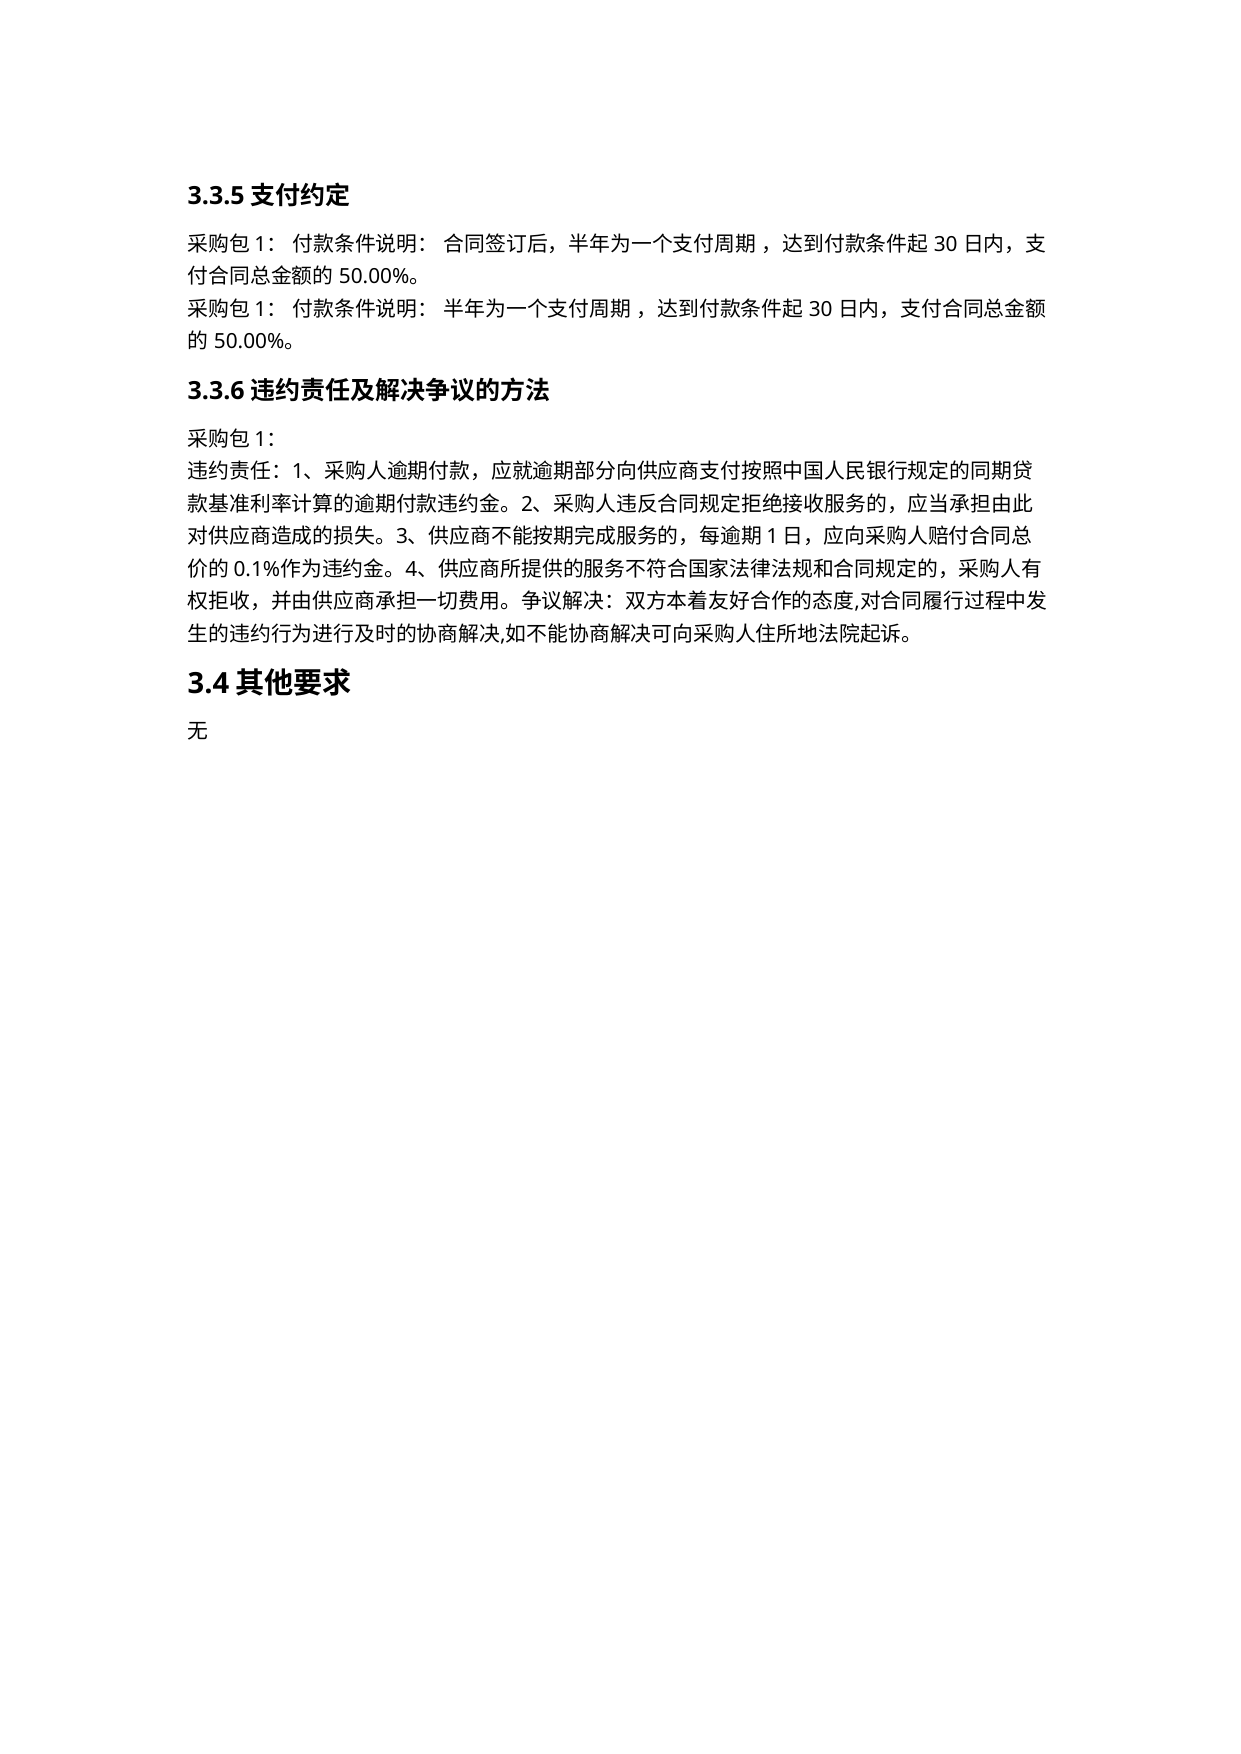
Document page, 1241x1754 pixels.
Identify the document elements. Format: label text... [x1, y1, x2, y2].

text 3.3.6违约责任及解决争议的方法 [187, 357, 1053, 422]
text 违约责任：1、采购人逾期付款，应就逾期部分向供应商支付按照中国人民银行规定的同期贷款基准利率计算的逾期付款违约金。2、采购人违反合同规定拒绝接收服务的，应当承担由此对供应商造成的损失。3、供应商不能按期完成服务的，每逾期1日，应向采购人赔付合同总价的0.1%作为违约金。4、供应商所提供的服务不符合国家法律法规和合同规定的，采购人有权拒收，并由供应商承担一切费用。争议解决：双方本着友好合作的态度,对合同履行过程中发生的违约行为进行及时的协商解决,如不能协商解决可向采购人住所地法院起诉。 [187, 454, 1053, 649]
text 3.3.5支付约定 [187, 162, 1053, 227]
text 采购包1： 付款条件说明： 合同签订后，半年为一个支付周期 ，达到付款条件起 30 日内，支付合同总金额的 50.00%。 [187, 227, 1053, 292]
text 采购包1： [187, 422, 1053, 454]
text 采购包1： 付款条件说明： 半年为一个支付周期 ，达到付款条件起 30 日内，支付合同总金额的 50.00%。 [187, 292, 1053, 357]
text 无 [187, 714, 1053, 747]
text 3.4其他要求 [187, 649, 1053, 714]
